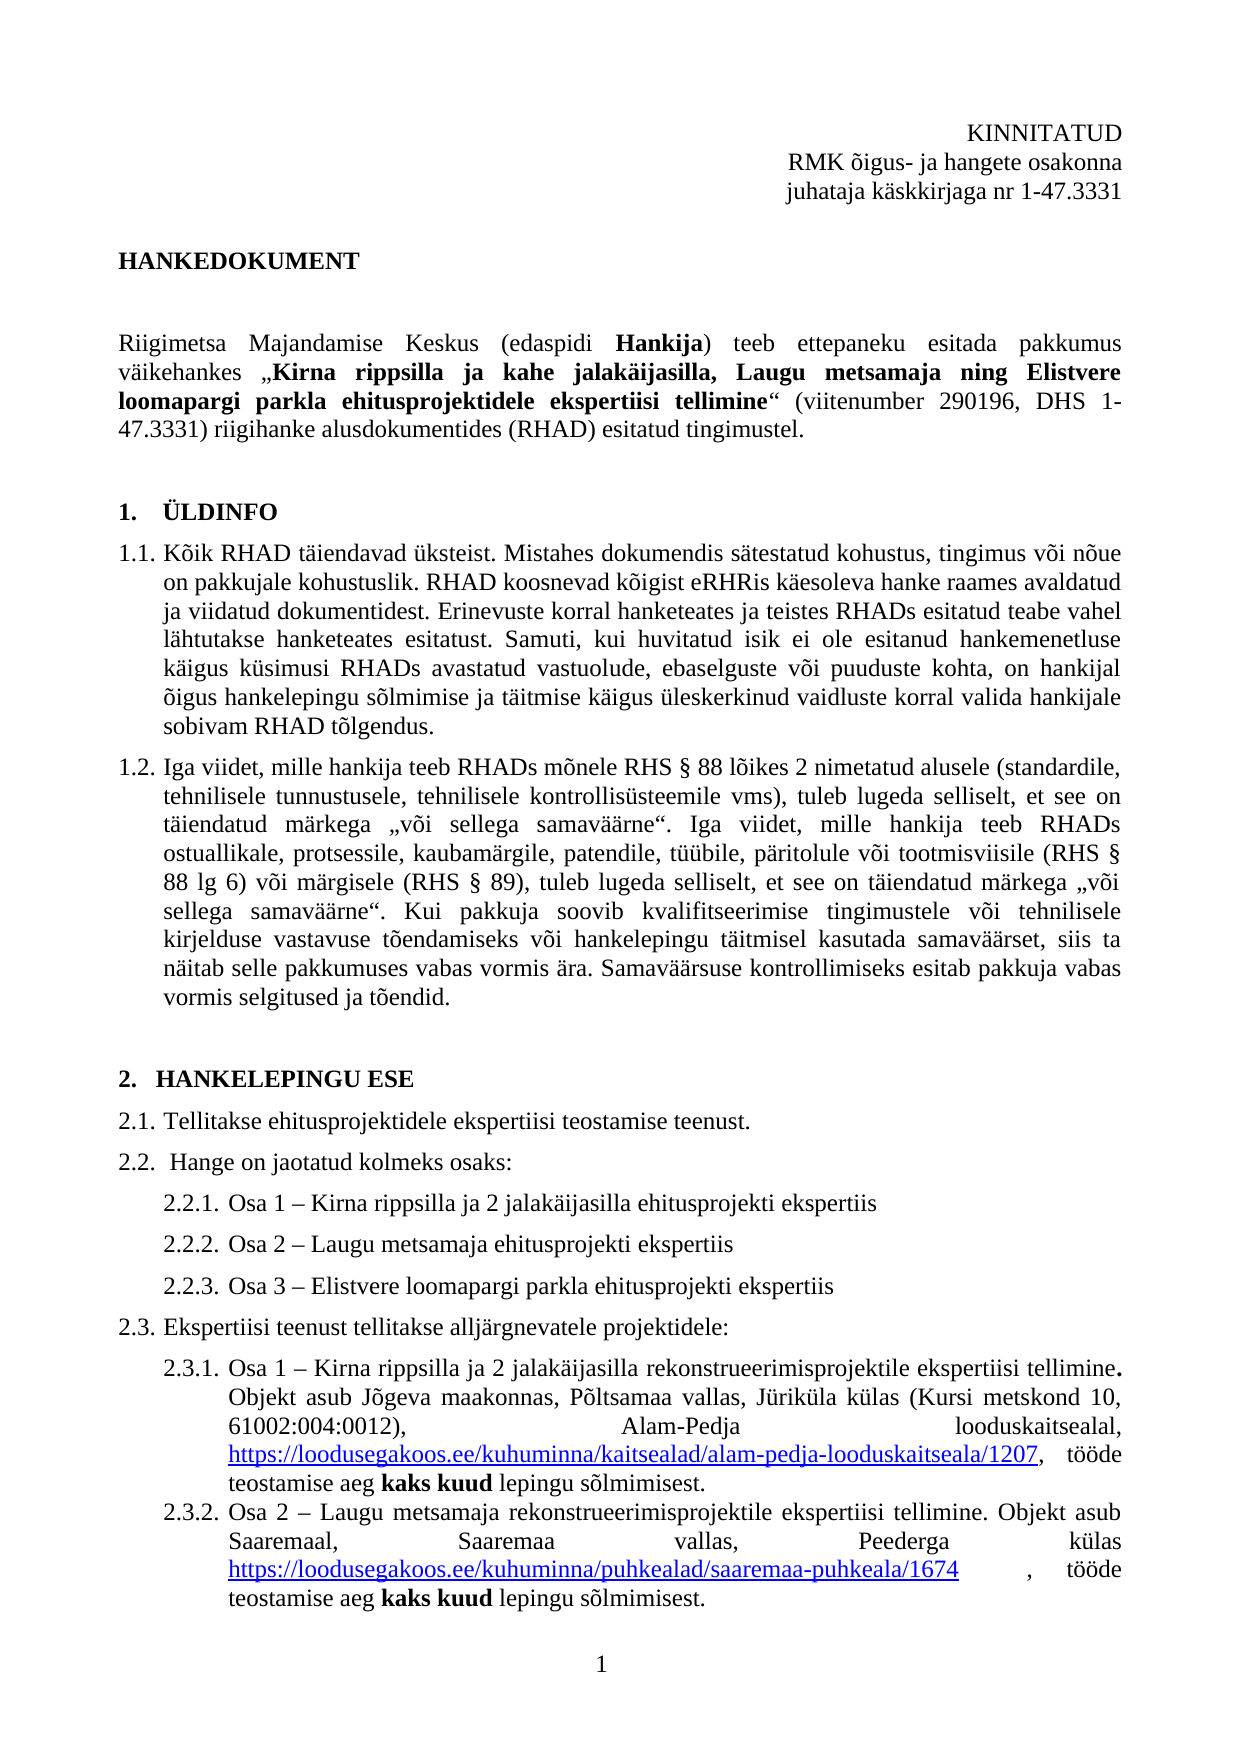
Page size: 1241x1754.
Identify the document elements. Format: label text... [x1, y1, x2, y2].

text Ekspertiisi teenust tellitakse alljärgnevatele projektidele: [118, 1312, 1122, 1341]
text Tellitakse ehitusprojektidele ekspertiisi teostamise teenust. [118, 1106, 1122, 1134]
text Osa 3 – Elistvere loomapargi parkla ehitusprojekti ekspertiis [163, 1271, 1122, 1299]
list Riigimetsa Majandamise Keskus (edaspidi Hankija) teeb ettepaneku esitada pakkumus väikehankes „Kirna rippsilla ja kahe jalakäijasilla, Laugu metsamaja ning Elistvere loomapargi parkla ehitusprojektidele ekspertiisi tellimine“ (viitenumber 290196, DHS 1-47.3331) riigihanke alusdokumentides (RHAD) esitatud tingimustel. [118, 328, 1122, 443]
text Osa 1 – Kirna rippsilla ja 2 jalakäijasilla rekonstrueerimisprojektile ekspertiisi tellimine. Objekt asub Jõgeva maakonnas, Põltsamaa vallas, Jüriküla külas (Kursi metskond 10, 61002:004:0012), Alam-Pedja looduskaitsealal, https://loodusegakoos.ee/kuhuminna/kaitsealad/alam-pedja-looduskaitseala/1207, tööde teostamise aeg kaks kuud lepingu sõlmimisest. [163, 1353, 1122, 1497]
list HANKELEPINGU ESE [118, 1064, 1122, 1093]
text Osa 1 – Kirna rippsilla ja 2 jalakäijasilla ehitusprojekti ekspertiis [163, 1188, 1122, 1217]
text Kõik RHAD täiendavad üksteist. Mistahes dokumendis sätestatud kohustus, tingimus või nõue on pakkujale kohustuslik. RHAD koosnevad kõigist eRHRis käesoleva hanke raames avaldatud ja viidatud dokumentidest. Erinevuste korral hanketeates ja teistes RHADs esitatud teabe vahel lähtutakse hanketeates esitatust. Samuti, kui huvitatud isik ei ole esitanud hankemenetluse käigus küsimusi RHADs avastatud vastuolude, ebaselguste või puuduste kohta, on hankijal õigus hankelepingu sõlmimise ja täitmise käigus üleskerkinud vaidluste korral valida hankijale sobivam RHAD tõlgendus. [118, 538, 1122, 739]
list HANKEDOKUMENT [118, 246, 1122, 274]
text Osa 2 – Laugu metsamaja rekonstrueerimisprojektile ekspertiisi tellimine. Objekt asub Saaremaal, Saaremaa vallas, Peederga külas https://loodusegakoos.ee/kuhuminna/puhkealad/saaremaa-puhkeala/1674 , tööde teostamise aeg kaks kuud lepingu sõlmimisest. [163, 1497, 1122, 1612]
list ÜLDINFO [118, 497, 1122, 526]
text juhataja käskkirjaga nr 1-47.3331 [118, 176, 1122, 204]
text Hange on jaotatud kolmeks osaks: [118, 1147, 1122, 1176]
text RMK õigus- ja hangete osakonna [118, 147, 1122, 176]
text Iga viidet, mille hankija teeb RHADs mõnele RHS § 88 lõikes 2 nimetatud alusele (standardile, tehnilisele tunnustusele, tehnilisele kontrollisüsteemile vms), tuleb lugeda selliselt, et see on täiendatud märkega „või sellega samaväärne“. Iga viidet, mille hankija teeb RHADs ostuallikale, protsessile, kaubamärgile, patendile, tüübile, päritolule või tootmisviisile (RHS § 88 lg 6) või märgisele (RHS § 89), tuleb lugeda selliselt, et see on täiendatud märkega „või sellega samaväärne“. Kui pakkuja soovib kvalifitseerimise tingimustele või tehnilisele kirjelduse vastavuse tõendamiseks või hankelepingu täitmisel kasutada samaväärset, siis ta näitab selle pakkumuses vabas vormis ära. Samaväärsuse kontrollimiseks esitab pakkuja vabas vormis selgitused ja tõendid. [118, 752, 1122, 1011]
text Osa 2 – Laugu metsamaja ehitusprojekti ekspertiis [163, 1229, 1122, 1258]
text KINNITATUD [118, 118, 1122, 147]
